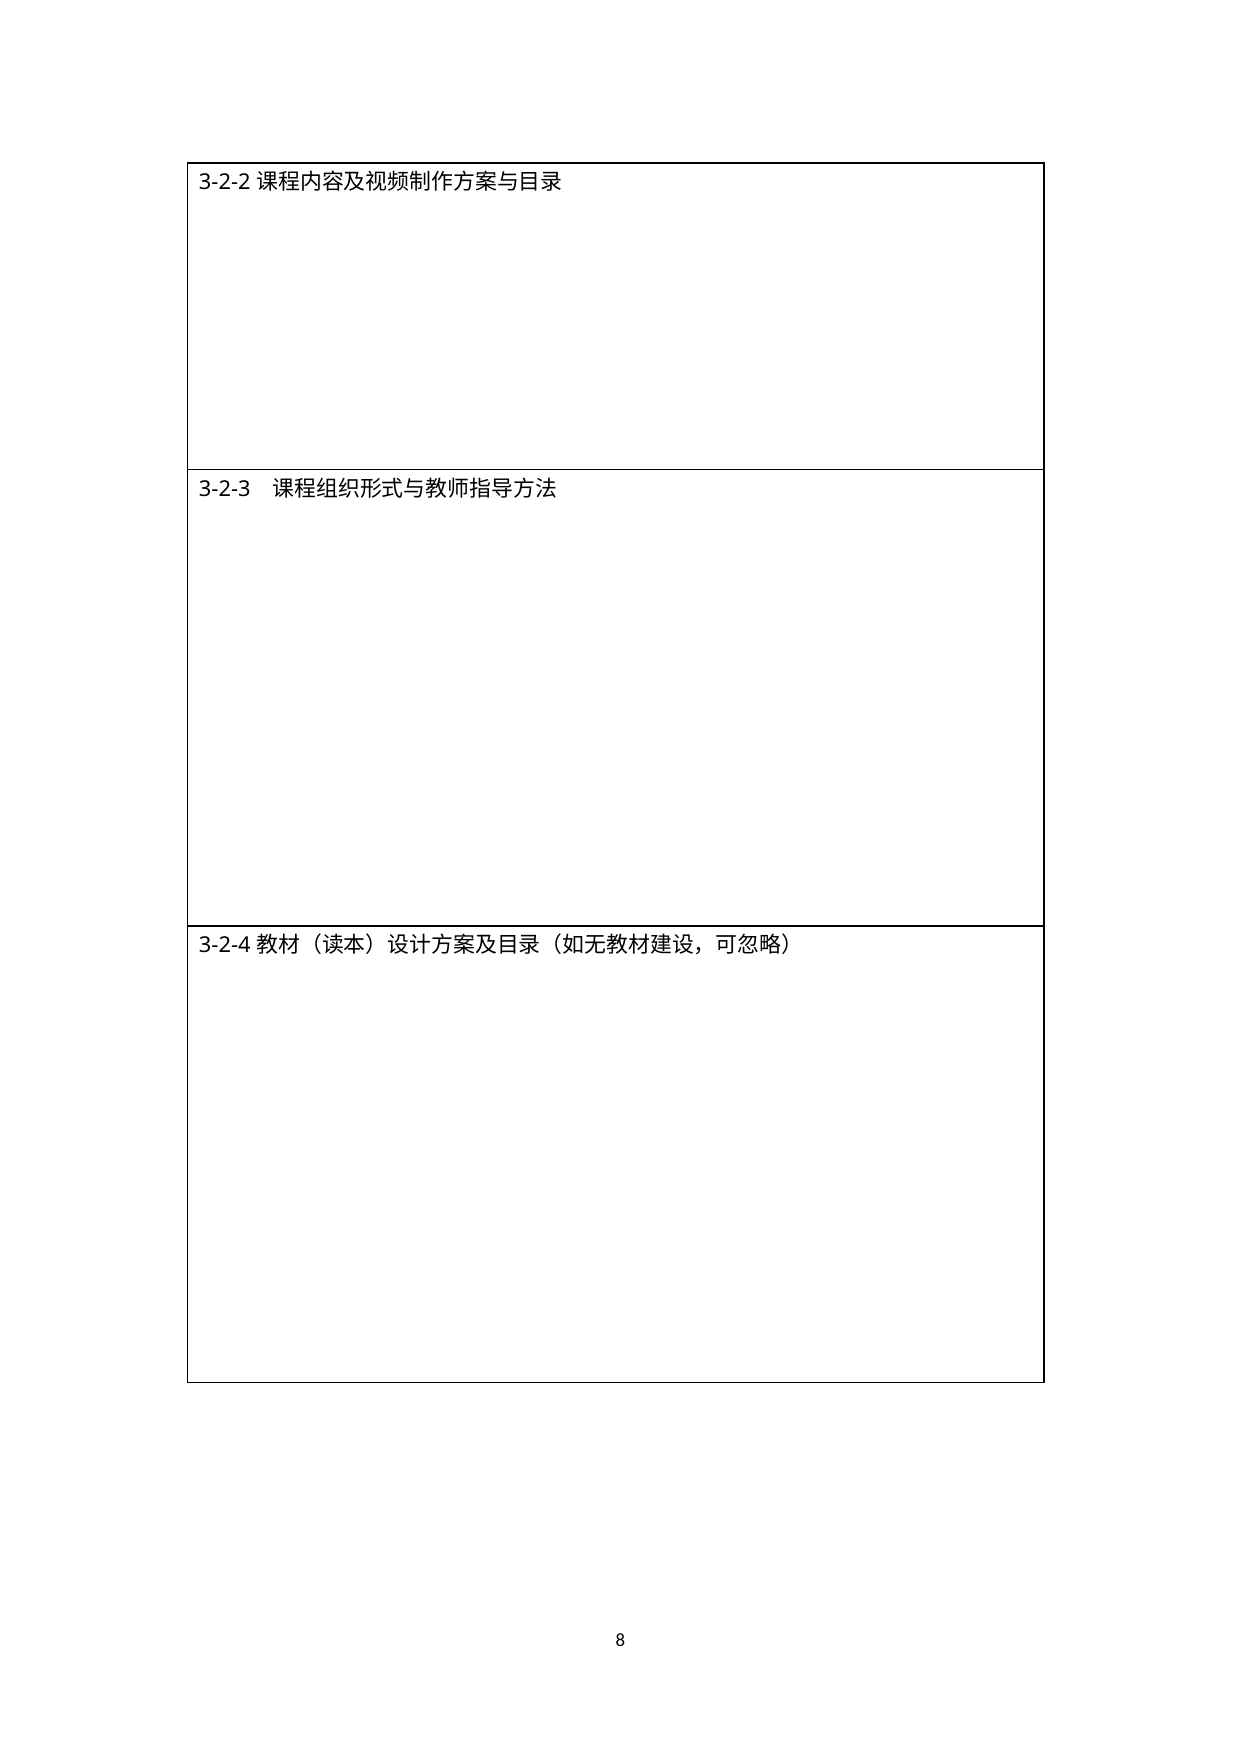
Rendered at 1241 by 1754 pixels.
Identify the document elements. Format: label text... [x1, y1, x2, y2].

table_cell 3-2-2 课程内容及视频制作方案与目录 [188, 164, 1043, 469]
table_cell 3-2-3 课程组织形式与教师指导方法 [188, 470, 1043, 925]
table_cell 3-2-4 教材（读本）设计方案及目录（如无教材建设，可忽略） [188, 927, 1043, 1382]
